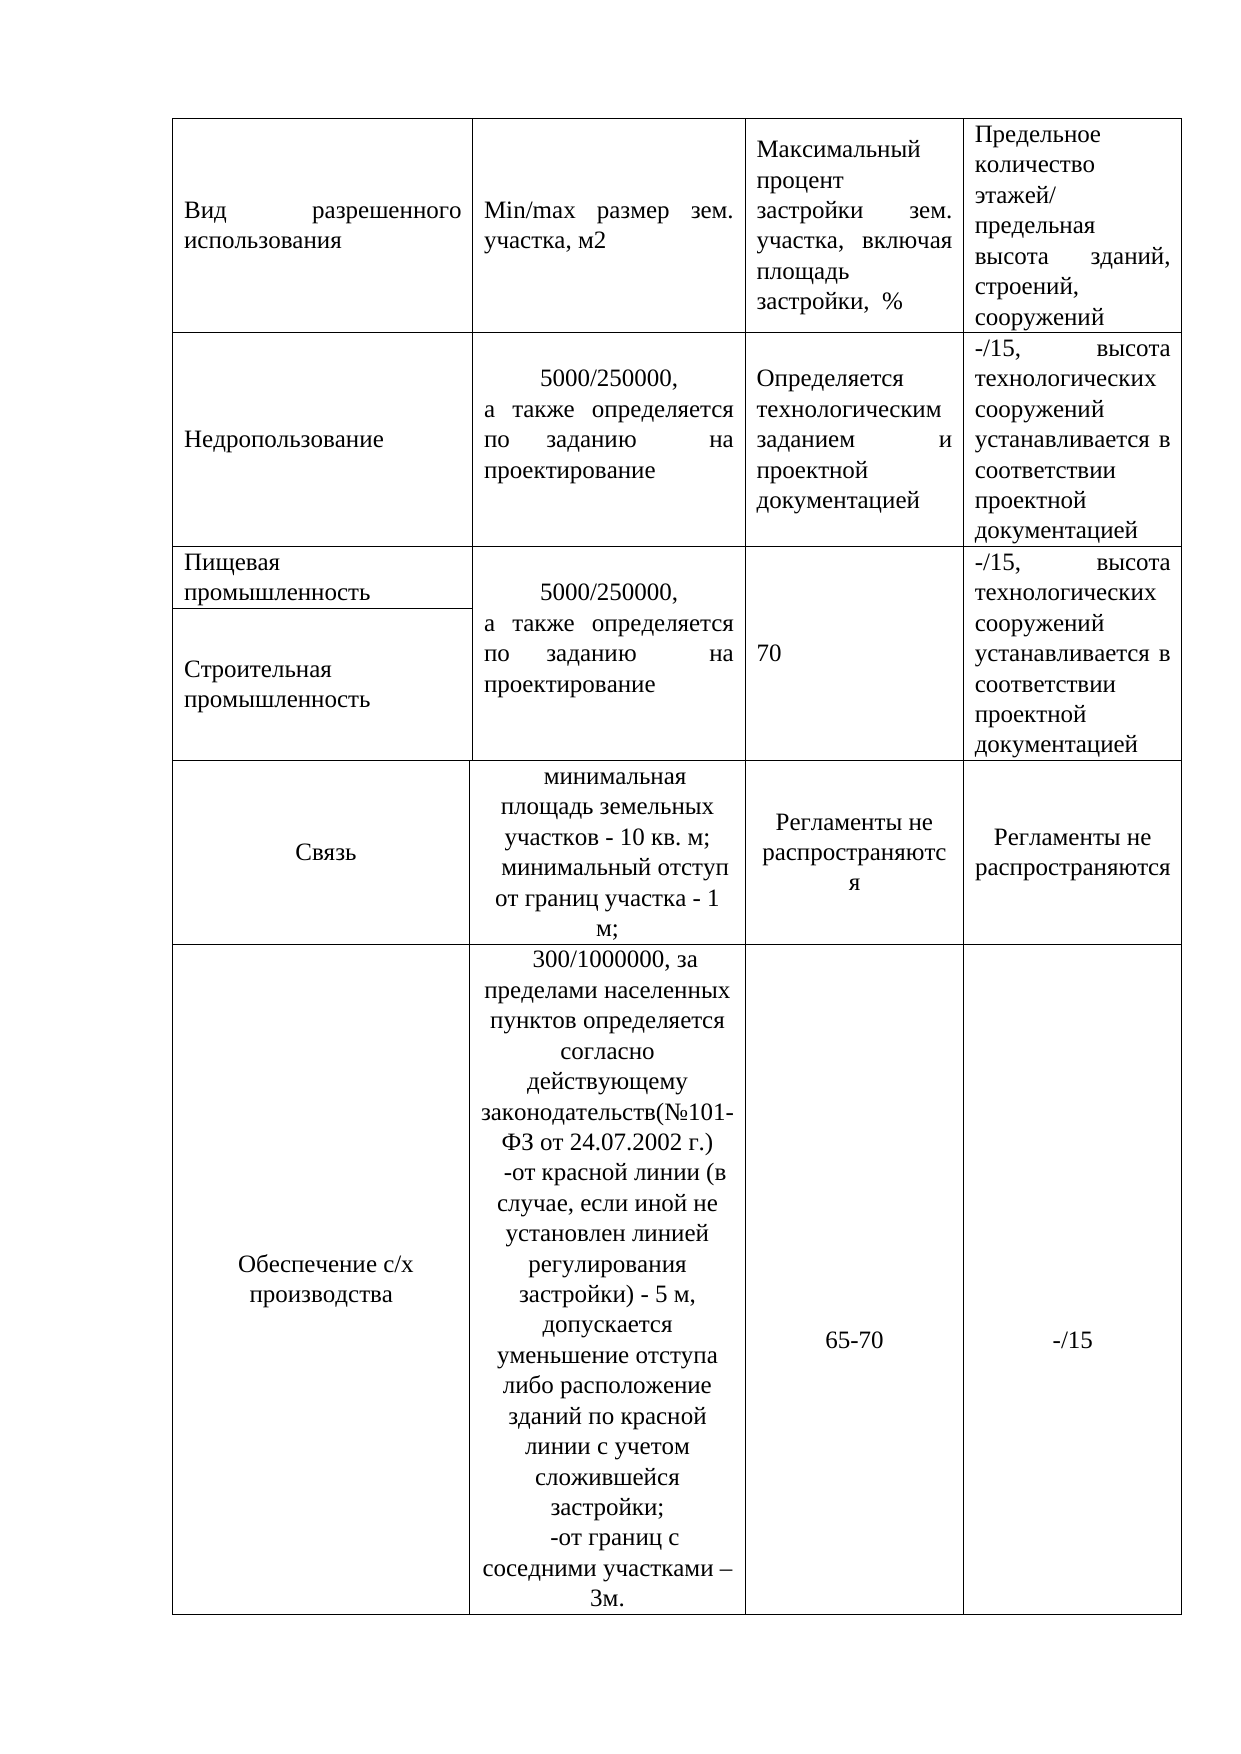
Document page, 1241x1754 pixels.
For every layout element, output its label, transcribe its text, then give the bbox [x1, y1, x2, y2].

table_cell 65-70 [746, 945, 963, 1614]
table_header Максимальный процент застройки зем. участка, включая площадь застройки, % [746, 119, 963, 332]
table_cell Регламенты не распространяются [964, 761, 1181, 943]
table_cell -/15, высота технологических сооружений устанавливается в соответствии проектной документацией [964, 547, 1181, 760]
table_cell минимальная площадь земельных участков - 10 кв. м; минимальный отступ от границ участка - 1 м; [470, 761, 745, 943]
table_cell Пищевая промышленность [173, 547, 472, 608]
table_cell 5000/250000, а также определяется по заданию на проектирование [473, 547, 745, 760]
table_cell Связь [173, 761, 469, 943]
table_cell 70 [746, 547, 963, 760]
table_header Min/max размер зем. участка, м2 [473, 119, 745, 332]
table_cell Обеспечение с/х производства [173, 945, 469, 1614]
table_cell Регламенты не распространяются [746, 761, 963, 943]
table_cell 300/1000000, за пределами населенных пунктов определяется согласно действующему законодательств(№101-ФЗ от 24.07.2002 г.) -от красной линии (в случае, если иной не установлен линией регулирования застройки) - 5 м, допускается уменьшение отступа либо расположение зданий по красной линии с учетом сложившейся застройки; -от границ с соседними участками – 3м. [470, 945, 745, 1614]
table_header Предельное количество этажей/ предельная высота зданий, строений, сооружений [964, 119, 1181, 332]
table_header Вид разрешенного использования [173, 119, 472, 332]
table_cell 5000/250000, а также определяется по заданию на проектирование [473, 333, 745, 546]
table_cell Недропользование [173, 333, 472, 546]
table_cell -/15 [964, 945, 1181, 1614]
table_cell Определяется технологическим заданием и проектной документацией [746, 333, 963, 546]
table_cell Строительная промышленность [173, 609, 472, 760]
table_cell -/15, высота технологических сооружений устанавливается в соответствии проектной документацией [964, 333, 1181, 546]
